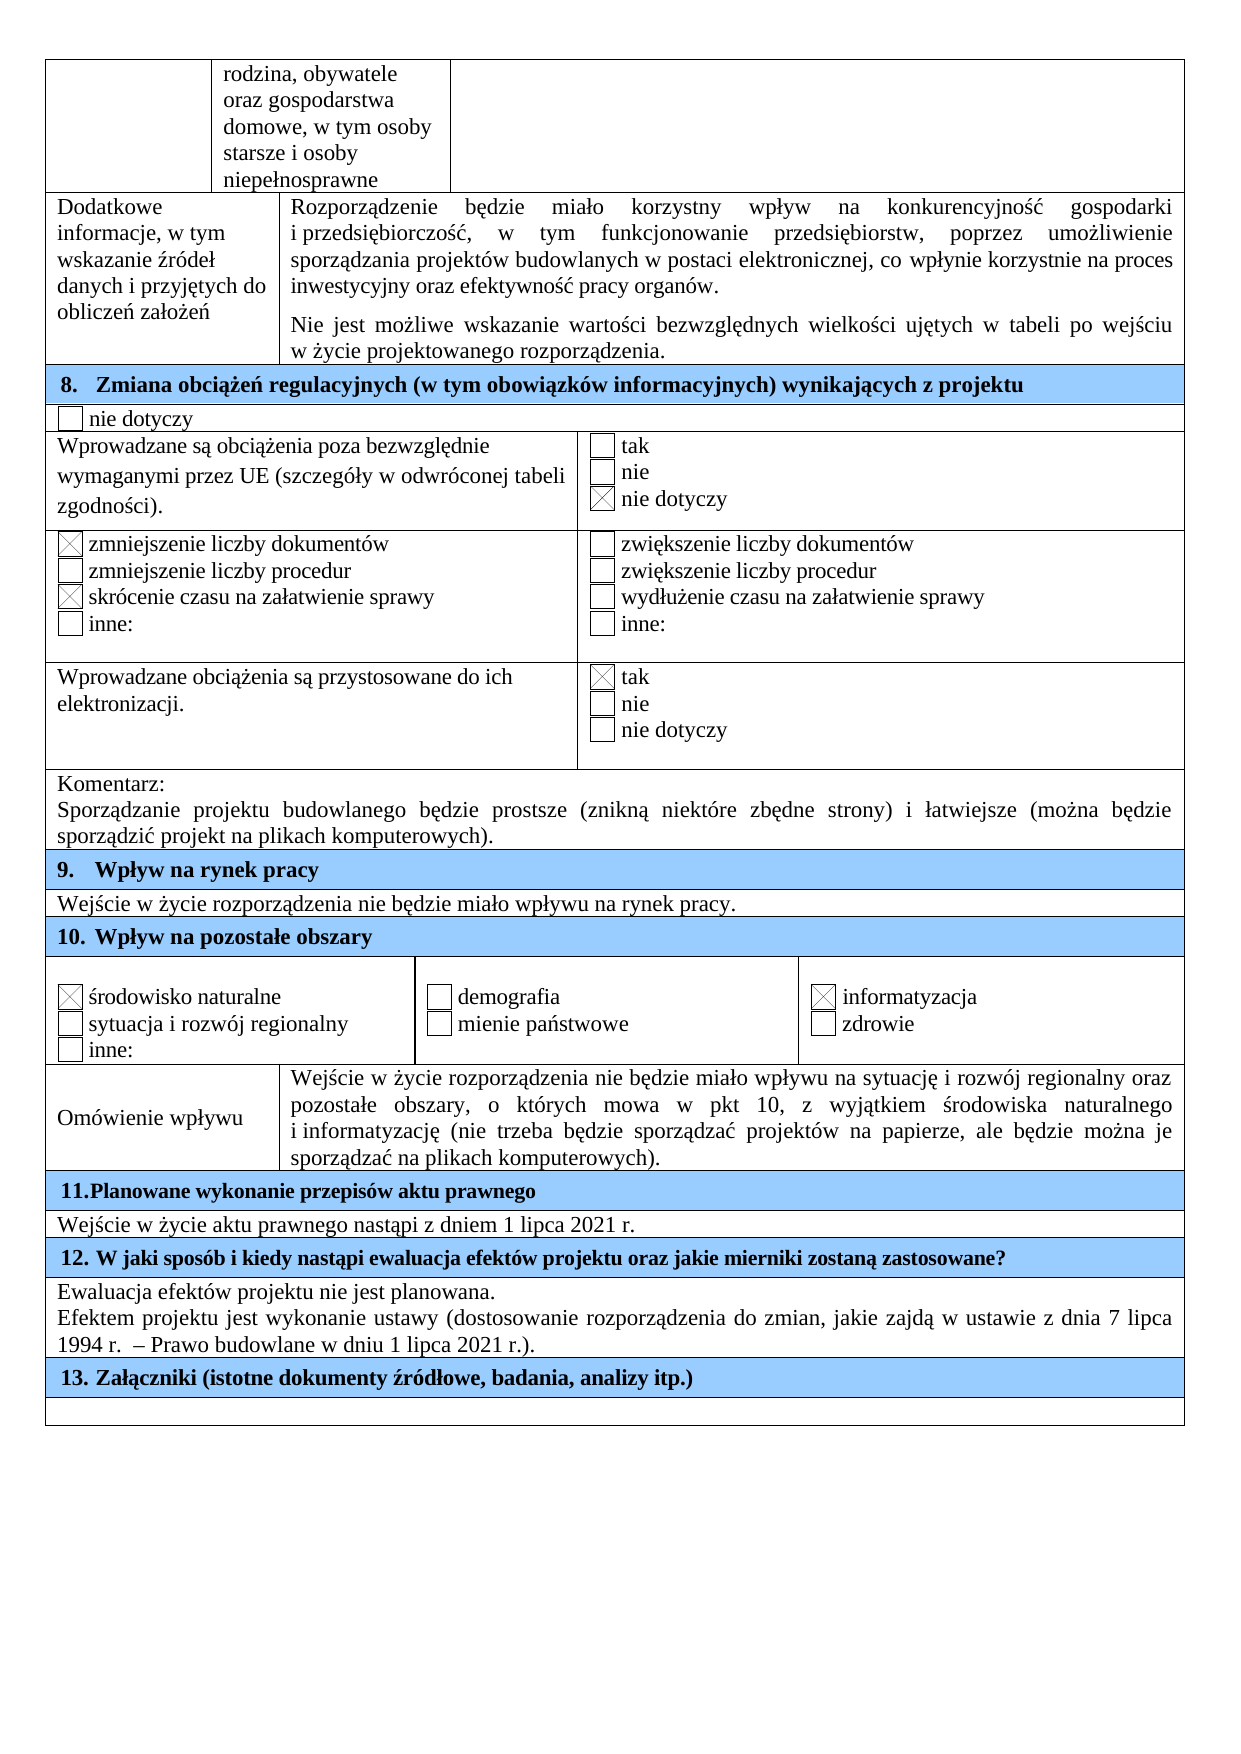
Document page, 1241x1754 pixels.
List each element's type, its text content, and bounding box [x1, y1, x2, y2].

table_cell informatyzacja zdrowie [799, 957, 1184, 1063]
table_cell Wejście w życie rozporządzenia nie będzie miało wpływu na sytuację i rozwój regionalny oraz pozostałe obszary, o których mowa w pkt 10, z wyjątkiem środowiska naturalnego i informatyzację (nie trzeba będzie sporządzać projektów na papierze, ale będzie można je sporządzać na plikach komputerowych). [280, 1065, 1184, 1170]
table_cell Wprowadzane są obciążenia poza bezwzględnie wymaganymi przez UE (szczegóły w odwróconej tabeli zgodności). [46, 432, 577, 529]
table_cell nie dotyczy [46, 405, 1184, 431]
table_cell Wejście w życie rozporządzenia nie będzie miało wpływu na rynek pracy. [46, 890, 1184, 916]
table_cell tak nie nie dotyczy [578, 432, 1184, 529]
table_cell rodzina, obywatele oraz gospodarstwa domowe, w tym osoby starsze i osoby niepełnosprawne [212, 60, 450, 192]
table_cell zwiększenie liczby dokumentów zwiększenie liczby procedur wydłużenie czasu na załatwienie sprawy inne: [578, 531, 1184, 662]
table_cell Wprowadzane obciążenia są przystosowane do ich elektronizacji. [46, 663, 577, 769]
table_cell Wpływ na pozostałe obszary [46, 917, 1184, 956]
table_cell środowisko naturalne sytuacja i rozwój regionalny inne: [46, 957, 414, 1063]
table_cell tak nie nie dotyczy [578, 663, 1184, 769]
table_cell Omówienie wpływu [46, 1065, 279, 1170]
table_cell Załączniki (istotne dokumenty źródłowe, badania, analizy itp.) [46, 1358, 1184, 1397]
table_cell Wpływ na rynek pracy [46, 850, 1184, 889]
table_cell zmniejszenie liczby dokumentów zmniejszenie liczby procedur skrócenie czasu na załatwienie sprawy inne: [46, 531, 577, 662]
table_cell Dodatkowe informacje, w tym wskazanie źródeł danych i przyjętych do obliczeń założeń [46, 193, 279, 364]
table_cell W jaki sposób i kiedy nastąpi ewaluacja efektów projektu oraz jakie mierniki zostaną zastosowane? [46, 1238, 1184, 1277]
table_cell Planowane wykonanie przepisów aktu prawnego [46, 1171, 1184, 1210]
table_cell Komentarz: Sporządzanie projektu budowlanego będzie prostsze (znikną niektóre zbędne strony) i łatwiejsze (można będzie sporządzić projekt na plikach komputerowych). [46, 770, 1184, 849]
table_cell Wejście w życie aktu prawnego nastąpi z dniem 1 lipca 2021 r. [46, 1211, 1184, 1237]
table_cell [46, 1398, 1184, 1424]
table_cell Zmiana obciążeń regulacyjnych (w tym obowiązków informacyjnych) wynikających z projektu [46, 365, 1184, 403]
table_cell Ewaluacja efektów projektu nie jest planowana. Efektem projektu jest wykonanie ustawy (dostosowanie rozporządzenia do zmian, jakie zajdą w ustawie z dnia 7 lipca 1994 r. – Prawo budowlane w dniu 1 lipca 2021 r.). [46, 1278, 1184, 1357]
table_cell Rozporządzenie będzie miało korzystny wpływ na konkurencyjność gospodarki i przedsiębiorczość, w tym funkcjonowanie przedsiębiorstw, poprzez umożliwienie sporządzania projektów budowlanych w postaci elektronicznej, co wpłynie korzystnie na proces inwestycyjny oraz efektywność pracy organów. Nie jest możliwe wskazanie wartości bezwzględnych wielkości ujętych w tabeli po wejściu w życie projektowanego rozporządzenia. [280, 193, 1184, 364]
table_cell demografia mienie państwowe [416, 957, 798, 1063]
